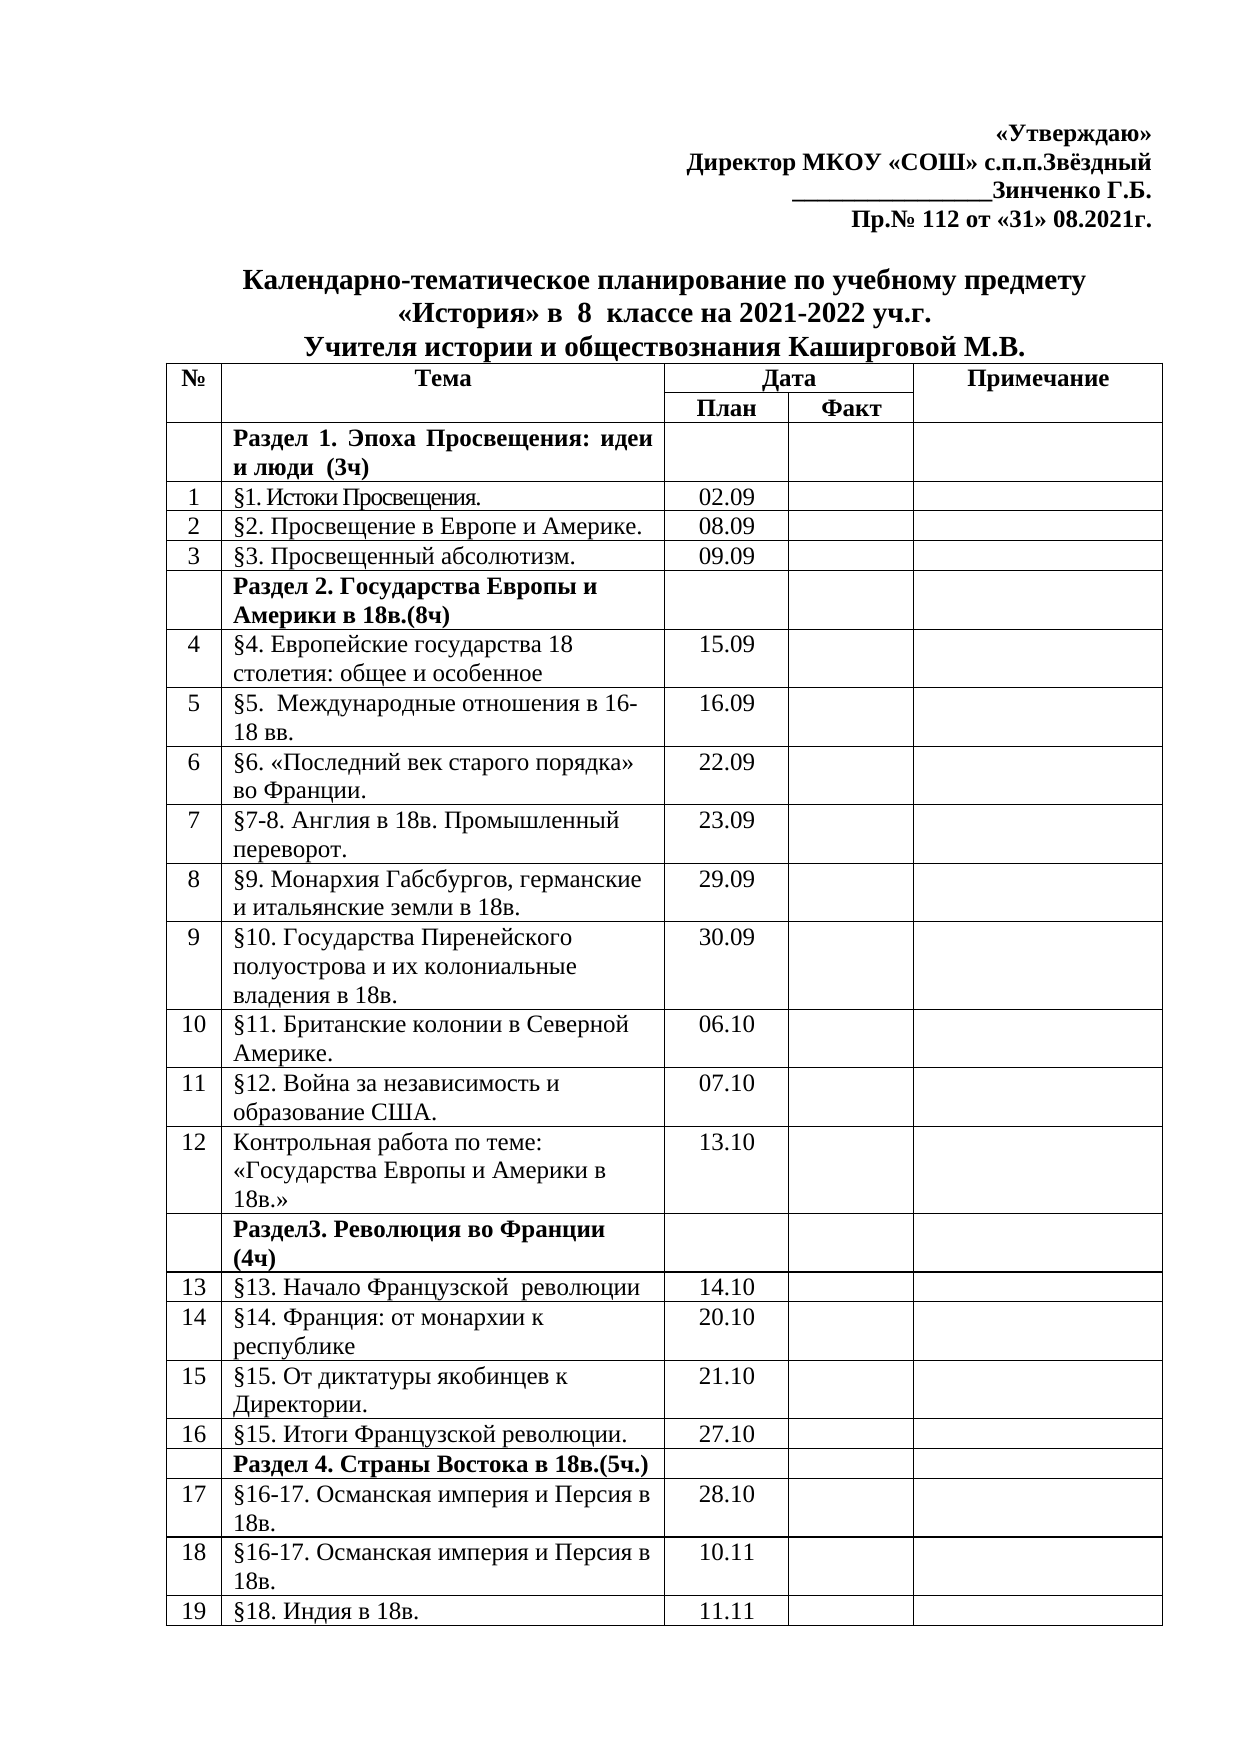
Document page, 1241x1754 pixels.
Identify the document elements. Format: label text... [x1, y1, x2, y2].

table_cell 14 [167, 1302, 221, 1360]
table_cell Контрольная работа по теме: «Государства Европы и Америки в 18в.» [222, 1127, 664, 1213]
table_cell [914, 423, 1162, 481]
table_cell [914, 1596, 1162, 1625]
table_cell [789, 1068, 913, 1126]
table_cell [914, 571, 1162, 628]
table_cell 14.10 [665, 1273, 788, 1301]
table_cell 3 [167, 541, 221, 570]
table_cell Факт [789, 393, 913, 422]
table_cell 13 [167, 1273, 221, 1301]
table_cell [789, 688, 913, 746]
table_cell [789, 1538, 913, 1595]
table_cell 10.11 [665, 1538, 788, 1595]
text Директор МКОУ «СОШ» с.п.п.Звёздный [177, 147, 1152, 176]
table_cell [914, 864, 1162, 921]
table_cell §12. Война за независимость и образование США. [222, 1068, 664, 1126]
table_cell 12 [167, 1127, 221, 1213]
table_cell §4. Европейские государства 18 столетия: общее и особенное [222, 630, 664, 687]
table_cell [914, 805, 1162, 863]
table_cell §13. Начало Французской революции [222, 1273, 664, 1301]
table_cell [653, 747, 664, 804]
table_cell [789, 1449, 913, 1478]
table_header Примечание [914, 364, 1162, 422]
table_cell [914, 1068, 1162, 1126]
table_cell §11. Британские колонии в Северной Америке. [222, 1010, 664, 1067]
table_cell [789, 541, 913, 570]
table_cell [789, 630, 913, 687]
table_cell [789, 1010, 913, 1067]
table_cell §16-17. Османская империя и Персия в 18в. [222, 1479, 664, 1536]
table_cell 08.09 [665, 511, 788, 540]
table_cell Раздел 1. Эпоха Просвещения: идеи и люди (3ч) [222, 423, 664, 481]
table_cell [167, 1449, 221, 1478]
table_cell [914, 1010, 1162, 1067]
table_cell [789, 482, 913, 510]
table_cell 15 [167, 1361, 221, 1418]
table_cell [789, 1361, 913, 1418]
table_cell 19 [167, 1596, 221, 1625]
table_cell 23.09 [665, 805, 788, 863]
table_cell 16 [167, 1419, 221, 1448]
table_cell [789, 1596, 913, 1625]
table_cell 8 [167, 864, 221, 921]
table_cell [914, 747, 1162, 804]
table_cell 30.09 [665, 922, 788, 1008]
table_cell [789, 1479, 913, 1536]
table_cell Раздел 4. Страны Востока в 18в.(5ч.) [222, 1449, 664, 1478]
table_cell 10 [167, 1010, 221, 1067]
table_cell [914, 688, 1162, 746]
table_cell [665, 1449, 788, 1478]
table_cell [914, 1214, 1162, 1271]
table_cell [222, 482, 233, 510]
table_cell 22.09 [665, 747, 788, 804]
table_cell §9. Монархия Габсбургов, германские и итальянские земли в 18в. [222, 864, 664, 921]
table_cell [789, 571, 913, 628]
text Учителя истории и обществознания Каширговой М.В. [177, 329, 1152, 362]
table_cell [665, 423, 788, 481]
table_cell 27.10 [665, 1419, 788, 1448]
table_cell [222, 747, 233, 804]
table_cell [914, 482, 1162, 510]
table_cell [914, 922, 1162, 1008]
table_cell Раздел 2. Государства Европы и Америки в 18в.(8ч) [222, 571, 664, 628]
table_cell [167, 571, 221, 628]
table_cell [789, 511, 913, 540]
table_cell [914, 630, 1162, 687]
table_cell §15. Итоги Французской революции. [222, 1419, 664, 1448]
table_header Дата [665, 364, 913, 392]
table_cell [789, 1302, 913, 1360]
table_cell [914, 511, 1162, 540]
table_cell 6 [167, 747, 221, 804]
table_cell 29.09 [665, 864, 788, 921]
text Календарно-тематическое планирование по учебному предмету «История» в 8 классе на 2021-2022 уч.г. [177, 262, 1152, 329]
table_cell 07.10 [665, 1068, 788, 1126]
text Пр.№ 112 от «31» 08.2021г. [177, 204, 1152, 233]
table_cell 7 [167, 805, 221, 863]
table_cell [167, 1214, 221, 1271]
table_cell [789, 1214, 913, 1271]
table_cell §3. Просвещенный абсолютизм. [222, 541, 664, 570]
table_cell [914, 1419, 1162, 1448]
table_cell 02.09 [665, 482, 788, 510]
table_cell 9 [167, 922, 221, 1008]
table_cell §10. Государства Пиренейского полуострова и их колониальные владения в 18в. [222, 922, 664, 1008]
table_cell §16-17. Османская империя и Персия в 18в. [222, 1538, 664, 1595]
table_cell [914, 1361, 1162, 1418]
text ________________Зинченко Г.Б. [177, 176, 1152, 204]
table_cell [914, 1538, 1162, 1595]
table_cell [914, 1479, 1162, 1536]
table_header № [167, 364, 221, 422]
table_cell [914, 1302, 1162, 1360]
table_cell [665, 1214, 788, 1271]
table_cell [914, 1449, 1162, 1478]
table_cell 11 [167, 1068, 221, 1126]
table_cell §2. Просвещение в Европе и Америке. [222, 511, 664, 540]
table_cell 09.09 [665, 541, 788, 570]
table_cell [789, 1273, 913, 1301]
table_cell [789, 922, 913, 1008]
table_cell [789, 864, 913, 921]
table_cell 2 [167, 511, 221, 540]
table_cell [789, 1419, 913, 1448]
table_cell 11.11 [665, 1596, 788, 1625]
table_cell 13.10 [665, 1127, 788, 1213]
table_cell §5. Международные отношения в 16-18 вв. [222, 688, 664, 746]
table_header Тема [222, 364, 664, 422]
table_cell [789, 1127, 913, 1213]
table_cell §14. Франция: от монархии к республике [222, 1302, 664, 1360]
table_cell План [665, 393, 788, 422]
table_cell §18. Индия в 18в. [222, 1596, 664, 1625]
table_cell [167, 423, 221, 481]
table_cell [789, 423, 913, 481]
table_cell §7-8. Англия в 18в. Промышленный переворот. [222, 805, 664, 863]
table_cell 5 [167, 688, 221, 746]
table_cell 16.09 [665, 688, 788, 746]
table_cell 1 [167, 482, 221, 510]
table_cell 4 [167, 630, 221, 687]
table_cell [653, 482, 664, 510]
table_cell 18 [167, 1538, 221, 1595]
table_cell [914, 1273, 1162, 1301]
table_cell 06.10 [665, 1010, 788, 1067]
table_cell [665, 571, 788, 628]
table_cell 21.10 [665, 1361, 788, 1418]
table_cell [789, 747, 913, 804]
table_cell Раздел3. Революция во Франции (4ч) [222, 1214, 664, 1271]
table_cell §15. От диктатуры якобинцев к Директории. [222, 1361, 664, 1418]
table_cell 20.10 [665, 1302, 788, 1360]
table_cell 17 [167, 1479, 221, 1536]
table_cell [789, 805, 913, 863]
table_cell 15.09 [665, 630, 788, 687]
text «Утверждаю» [177, 118, 1152, 147]
table_cell 28.10 [665, 1479, 788, 1536]
table_cell [914, 541, 1162, 570]
table_cell [914, 1127, 1162, 1213]
